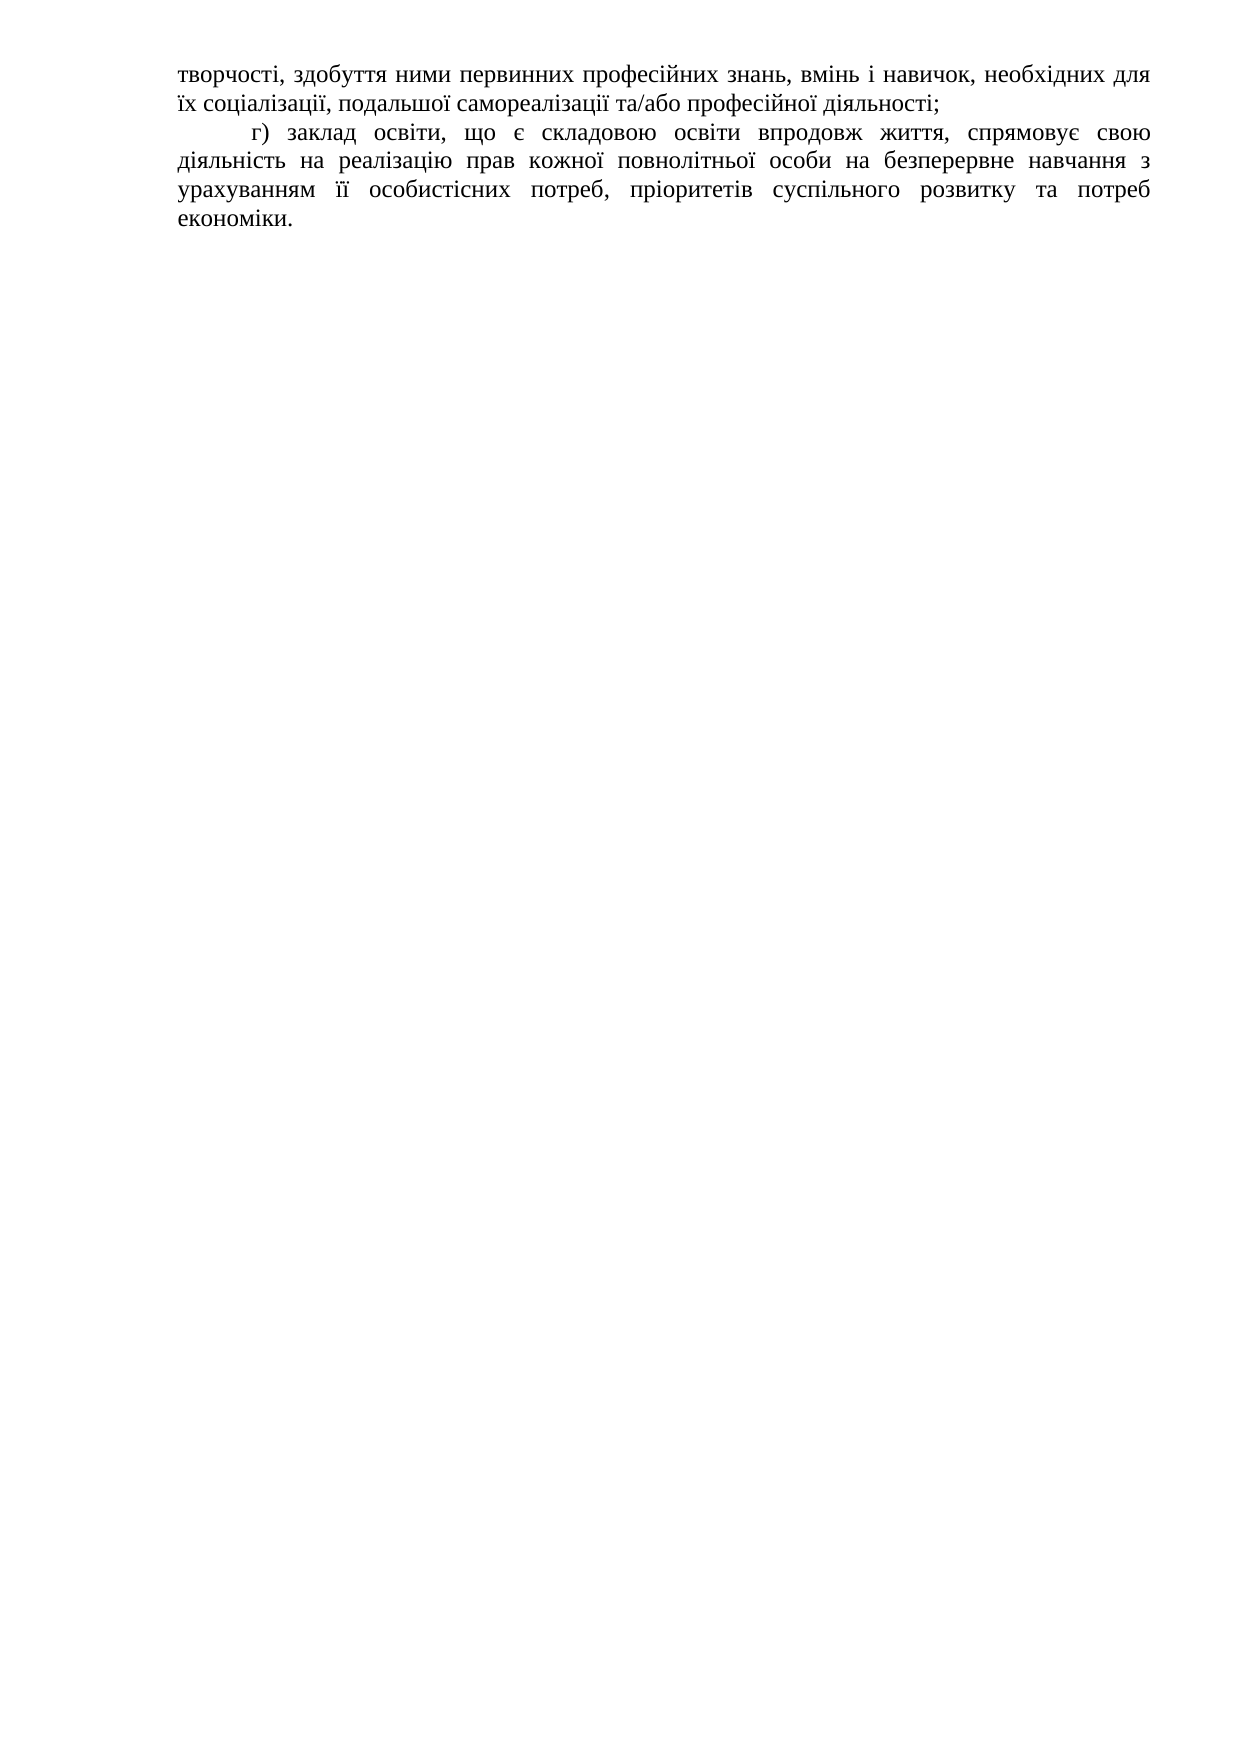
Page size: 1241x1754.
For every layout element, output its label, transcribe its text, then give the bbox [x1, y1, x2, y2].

text г) заклад освіти, що є складовою освіти впродовж життя, спрямовує свою діяльність на реалізацію прав кожної повнолітньої особи на безперервне навчання з урахуванням її особистісних потреб, пріоритетів суспільного розвитку та потреб економіки. [177, 117, 1152, 232]
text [177, 59, 1152, 117]
